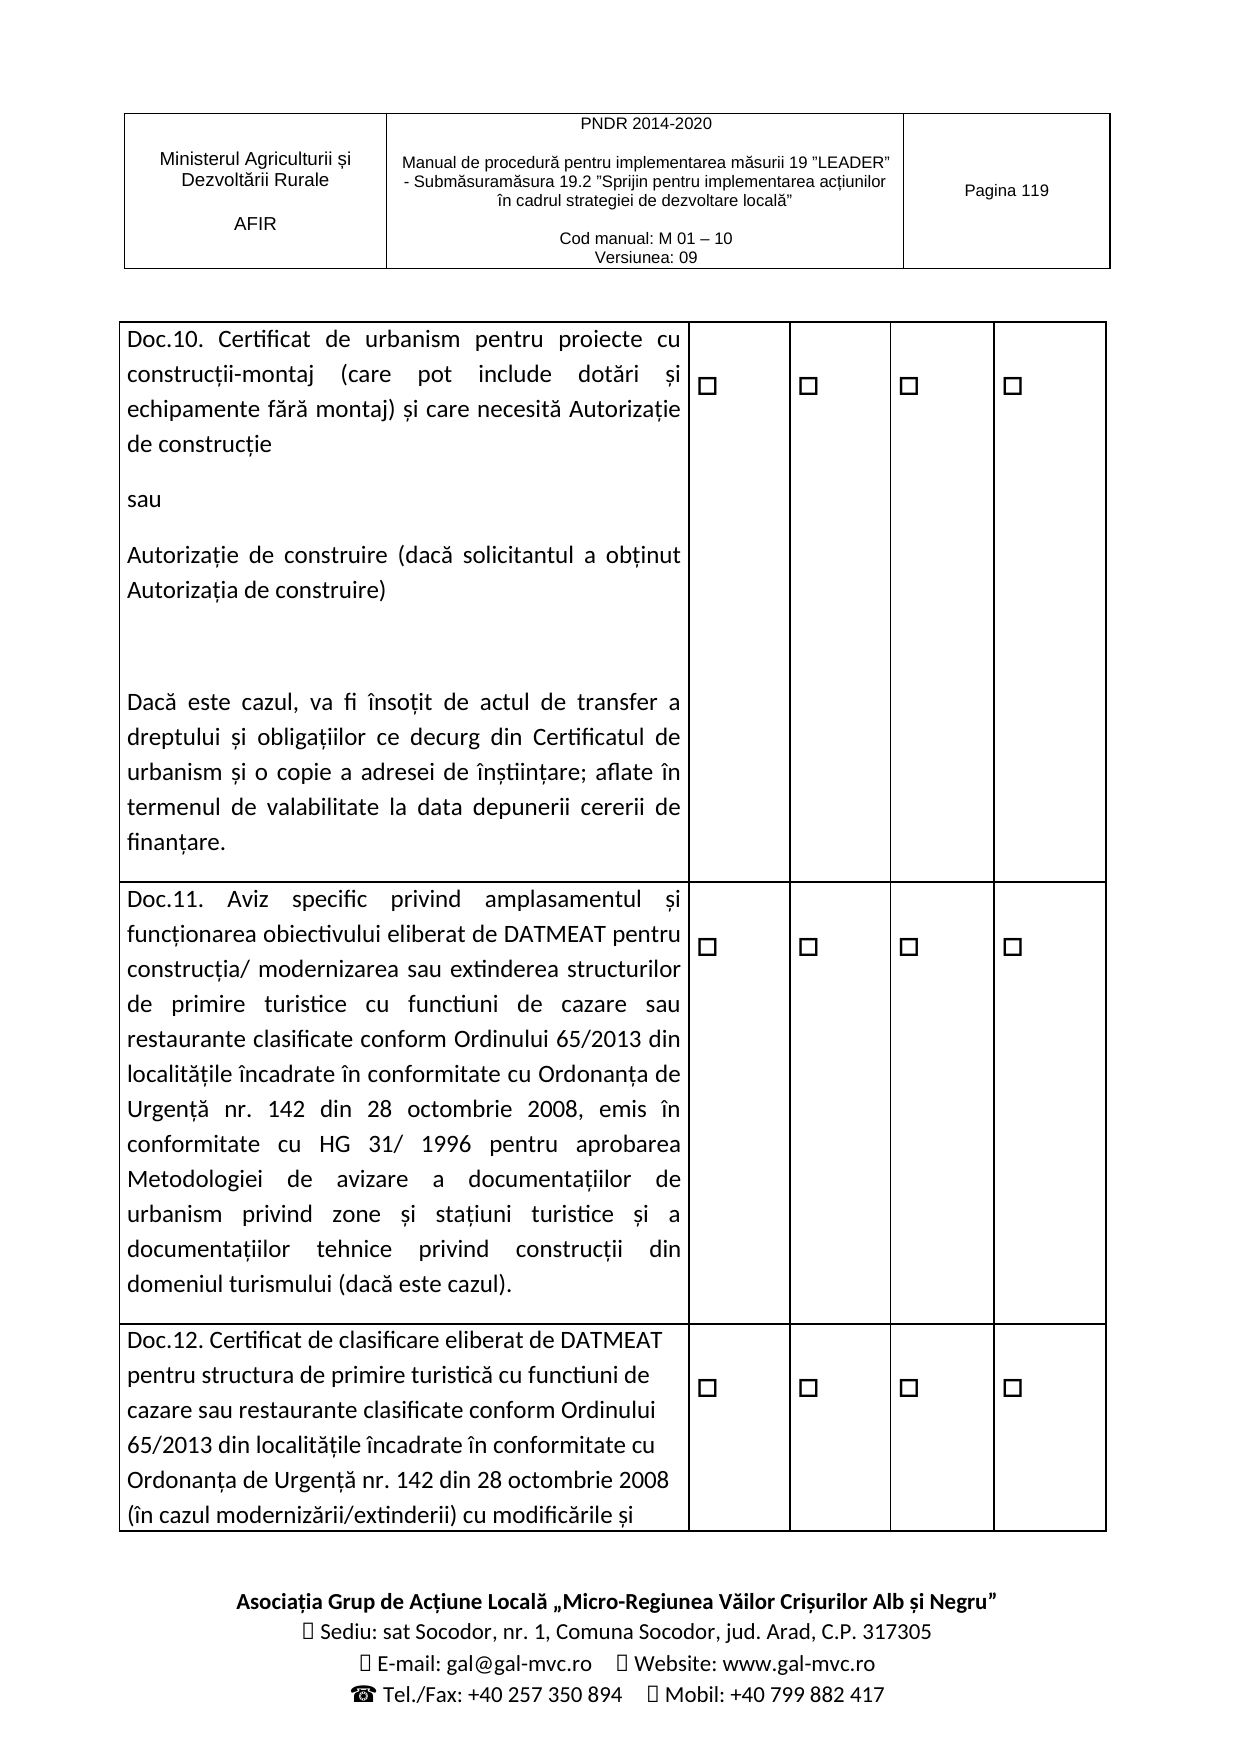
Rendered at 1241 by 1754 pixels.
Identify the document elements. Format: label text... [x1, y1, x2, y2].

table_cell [120, 1325, 688, 1530]
table_cell [690, 883, 789, 1323]
table_cell [791, 323, 890, 881]
table_cell Doc.10. Certificat de urbanism pentru proiecte cu construcţii-montaj (care pot include dotări şi echipamente fără montaj) şi care necesită Autorizaţie de construcţie sau Autorizaţie de construire (dacă solicitantul a obţinut Autorizaţia de construire) Dacă este cazul, va fi însoţit de actul de transfer a dreptului şi obligaţiilor ce decurg din Certificatul de urbanism şi o copie a adresei de înştiinţare; aflate în termenul de valabilitate la data depunerii cererii de finanțare. [120, 323, 688, 881]
table_cell [791, 1325, 890, 1530]
table_cell Doc.11. Aviz specific privind amplasamentul şi funcţionarea obiectivului eliberat de DATMEAT pentru construcţia/ modernizarea sau extinderea structurilor de primire turistice cu functiuni de cazare sau restaurante clasificate conform Ordinului 65/2013 din localităţile încadrate în conformitate cu Ordonanţa de Urgenţă nr. 142 din 28 octombrie 2008, emis în conformitate cu HG 31/ 1996 pentru aprobarea Metodologiei de avizare a documentaţiilor de urbanism privind zone şi staţiuni turistice şi a documentaţiilor tehnice privind construcţii din domeniul turismului (dacă este cazul). [120, 883, 688, 1323]
table_cell [791, 883, 890, 1323]
table_cell [995, 1325, 1105, 1530]
table_cell [690, 1325, 789, 1530]
table_cell [891, 1325, 993, 1530]
table_cell [891, 323, 993, 881]
table_cell [995, 323, 1105, 881]
table_cell [995, 883, 1105, 1323]
table_cell [690, 323, 789, 881]
table_cell [891, 883, 993, 1323]
